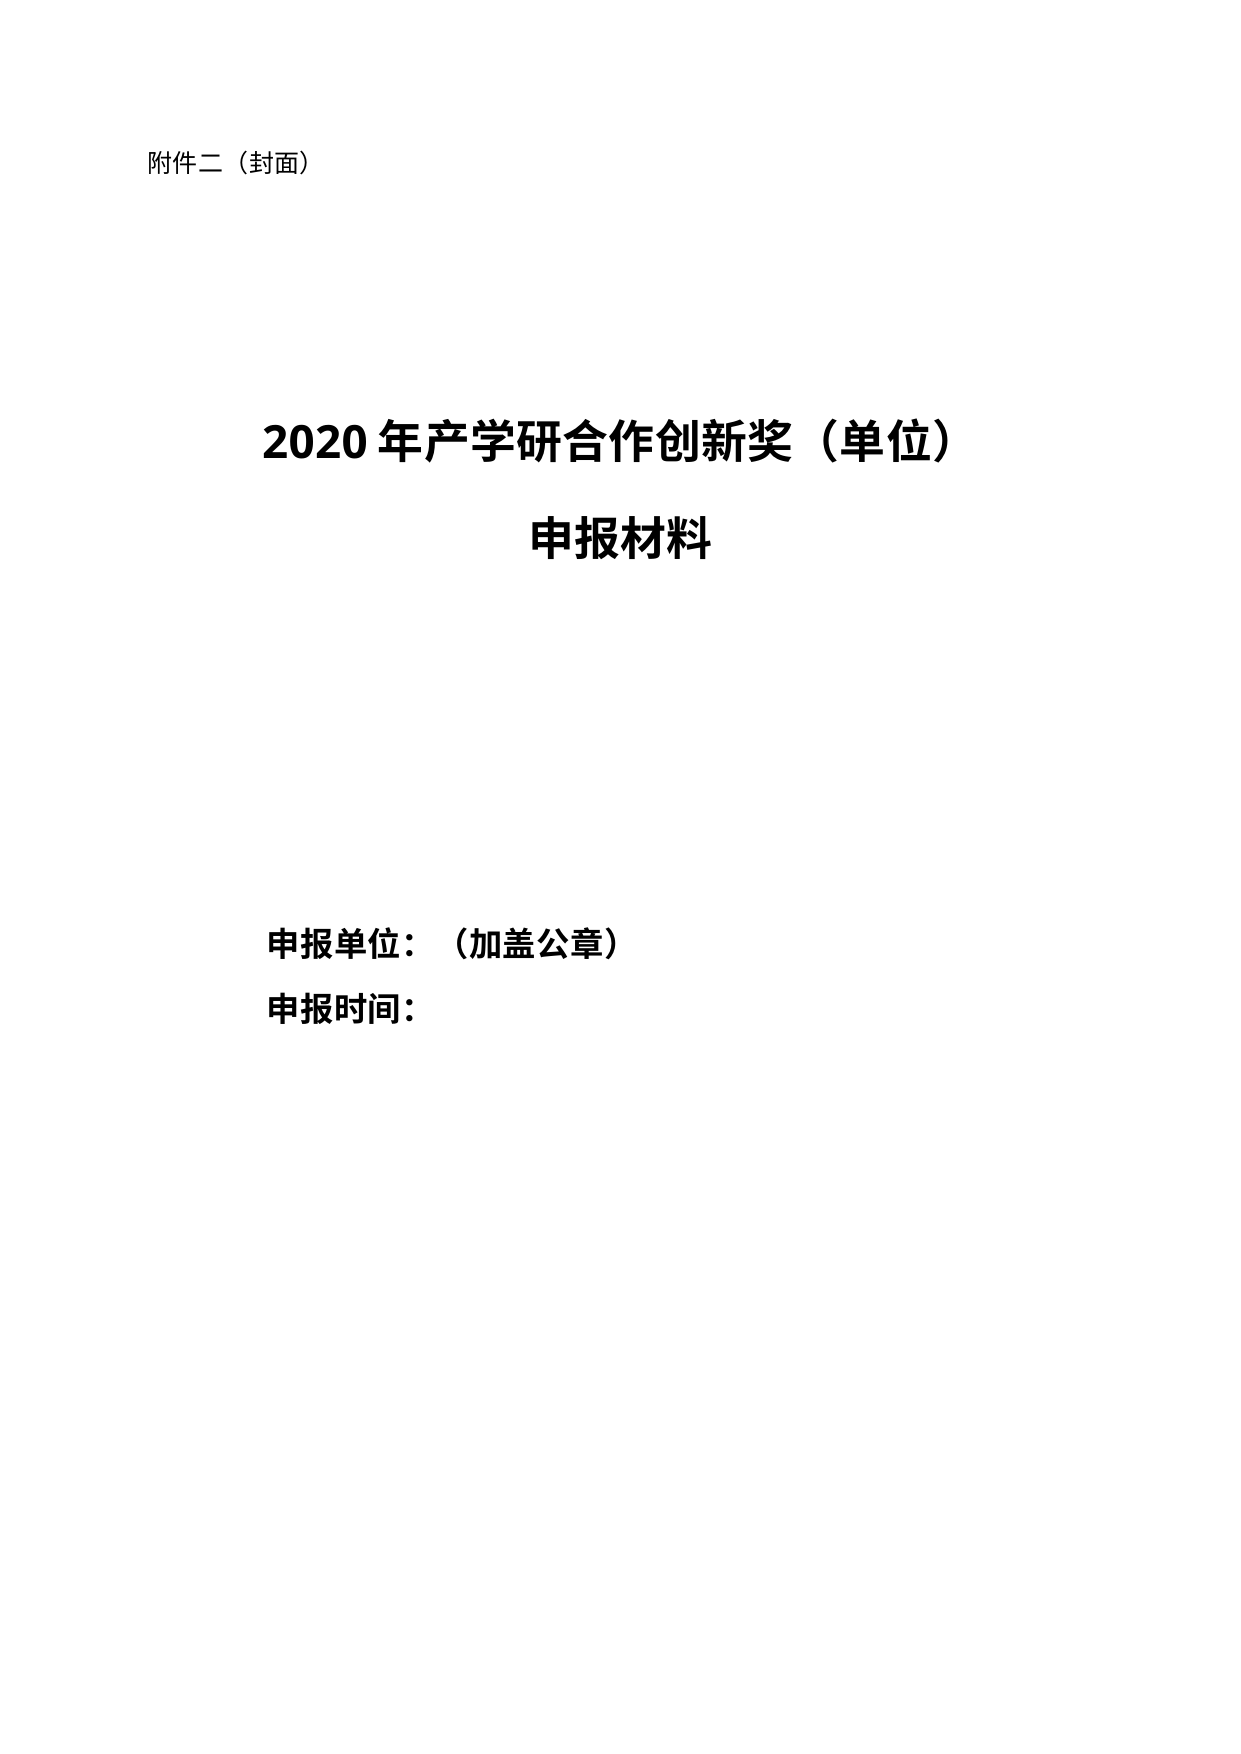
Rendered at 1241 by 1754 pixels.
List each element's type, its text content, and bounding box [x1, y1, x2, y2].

text 附件二（封面） [147, 129, 1092, 194]
text 申报单位：（加盖公章） [148, 909, 1092, 974]
text 申报材料 [148, 487, 1092, 584]
text 申报时间： [148, 974, 1092, 1039]
text 2020年产学研合作创新奖（单位） [148, 389, 1092, 487]
